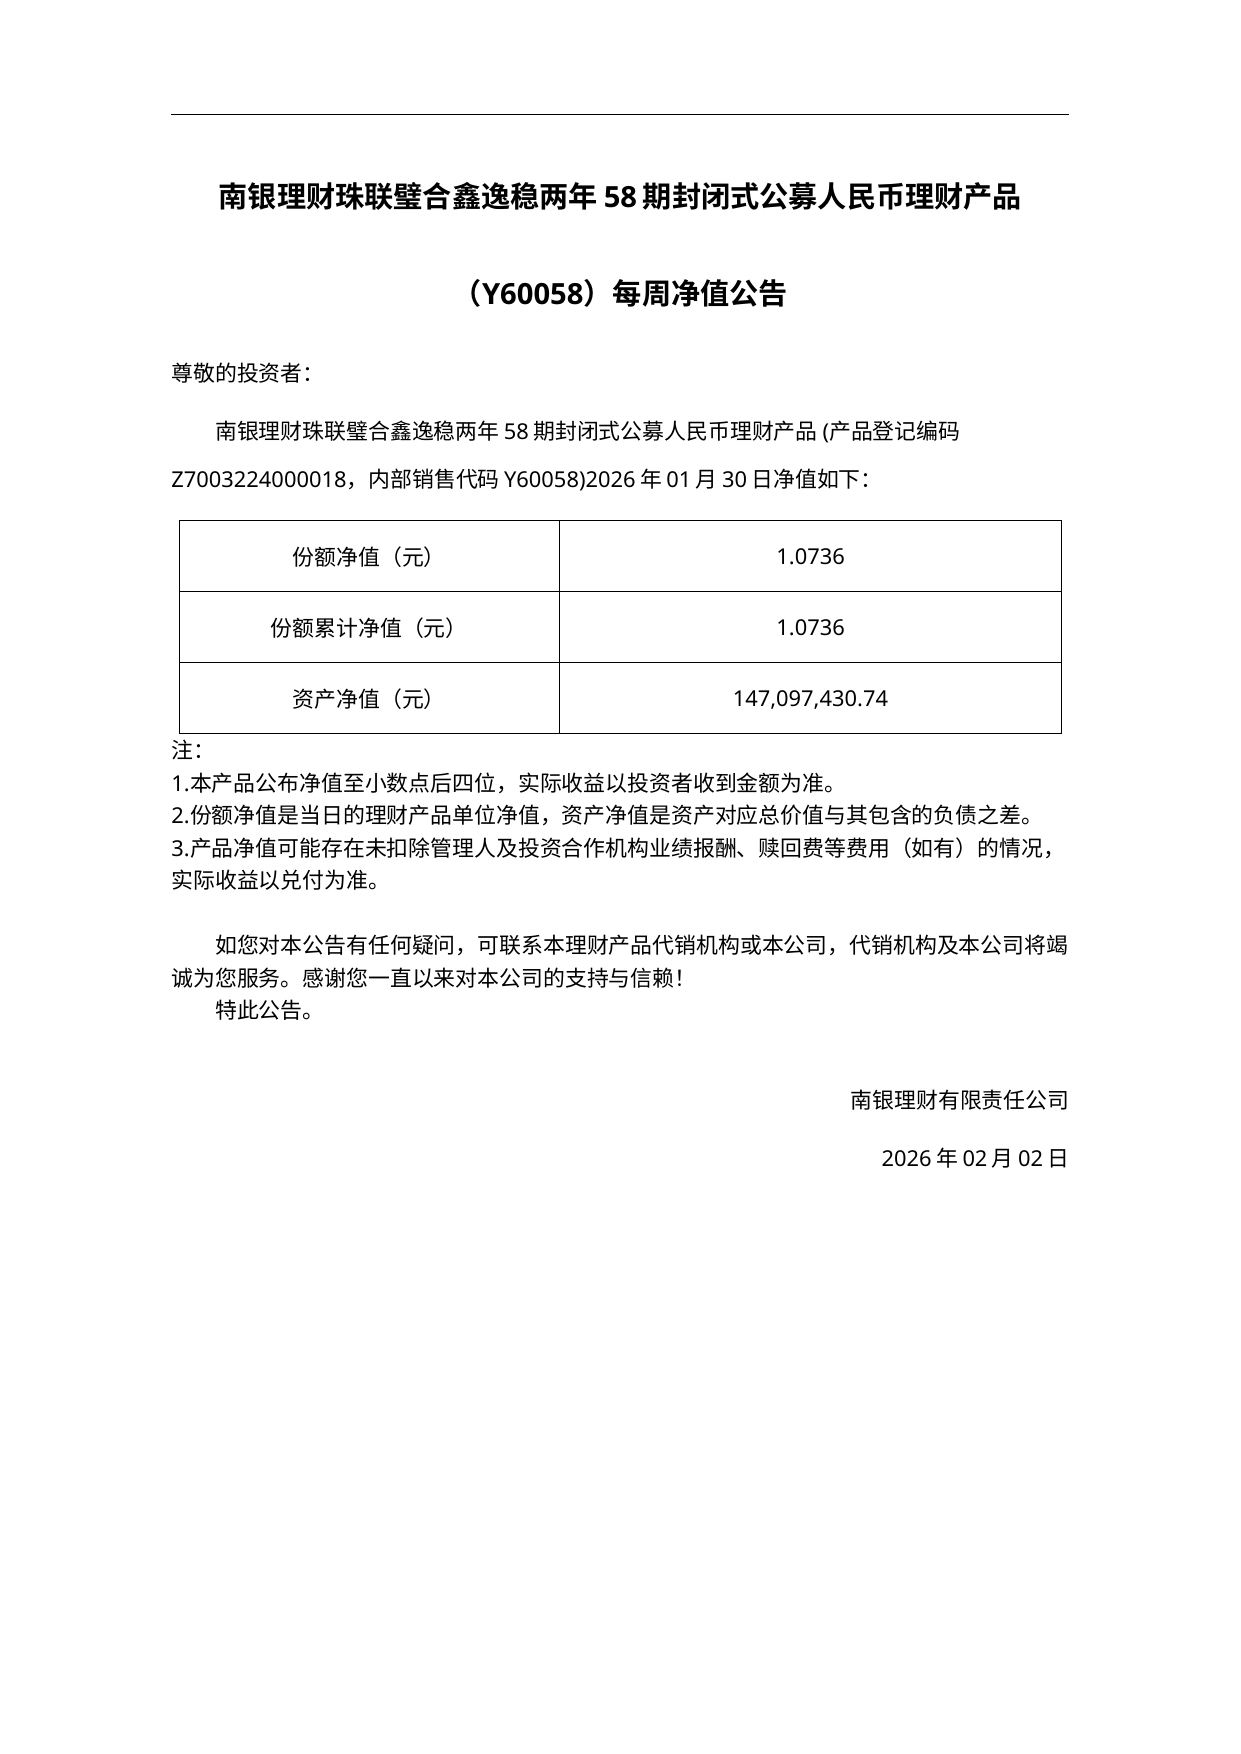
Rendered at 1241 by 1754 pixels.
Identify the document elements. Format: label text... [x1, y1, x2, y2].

text 南银理财珠联璧合鑫逸稳两年58期封闭式公募人民币理财产品（Y60058）每周净值公告 [171, 162, 1069, 324]
text 2.份额净值是当日的理财产品单位净值，资产净值是资产对应总价值与其包含的负债之差。 [171, 798, 1069, 830]
text 1.本产品公布净值至小数点后四位，实际收益以投资者收到金额为准。 [171, 765, 1069, 798]
text 如您对本公告有任何疑问，可联系本理财产品代销机构或本公司，代销机构及本公司将竭诚为您服务。感谢您一直以来对本公司的支持与信赖！ [171, 928, 1069, 993]
table_cell 资产净值（元） [180, 663, 559, 733]
table_cell 份额累计净值（元） [180, 592, 559, 662]
text 3.产品净值可能存在未扣除管理人及投资合作机构业绩报酬、赎回费等费用（如有）的情况，实际收益以兑付为准。 [171, 830, 1069, 895]
text 注： [171, 733, 1069, 765]
text 南银理财有限责任公司 [171, 1082, 1069, 1115]
text 特此公告。 [171, 993, 1069, 1025]
table_cell 1.0736 [560, 592, 1061, 662]
text 2026年02月02日 [171, 1140, 1069, 1173]
table_header 份额净值（元） [180, 521, 559, 591]
text 尊敬的投资者： [171, 355, 1069, 388]
table_cell 147,097,430.74 [560, 663, 1061, 733]
text 南银理财珠联璧合鑫逸稳两年58期封闭式公募人民币理财产品 (产品登记编码Z7003224000018，内部销售代码Y60058)2026年01月30日净值如下： [171, 413, 1069, 494]
table_header 1.0736 [560, 521, 1061, 591]
